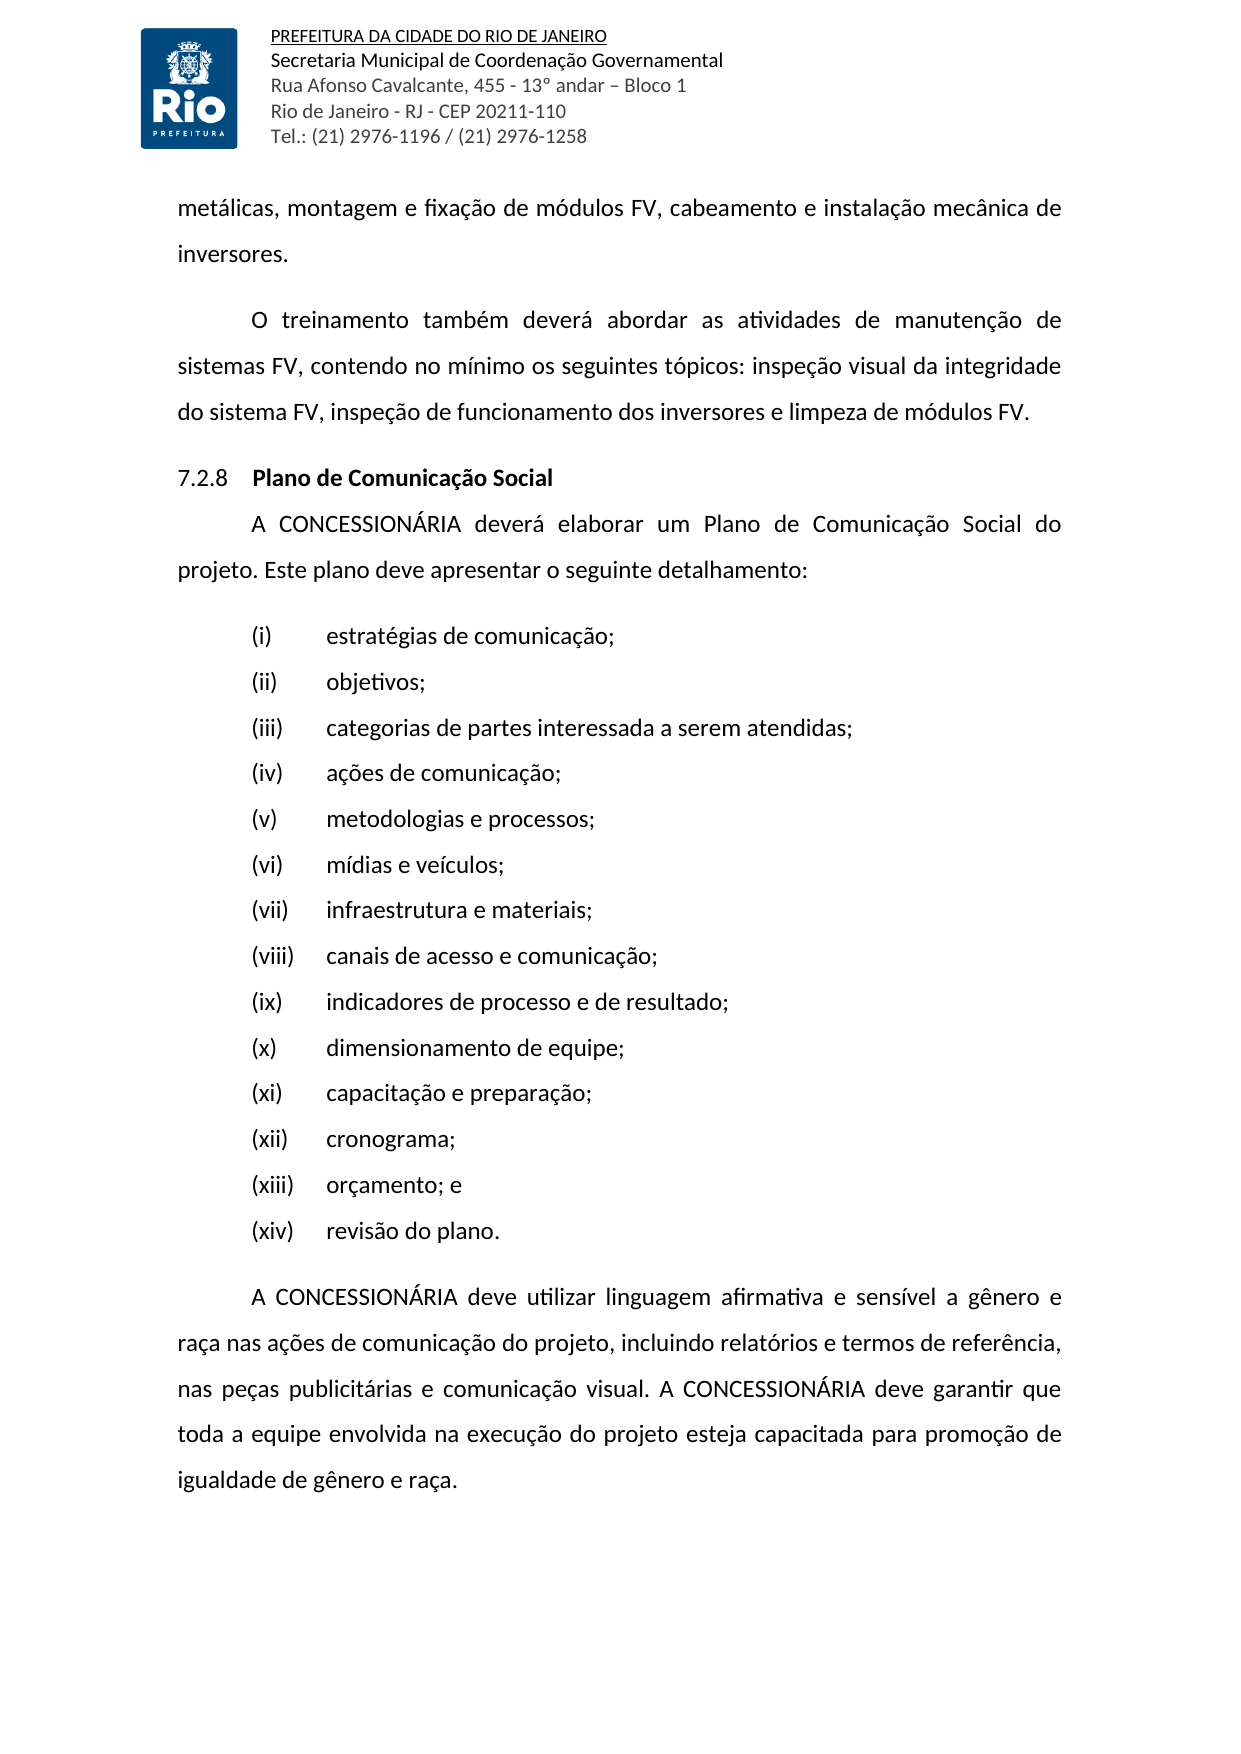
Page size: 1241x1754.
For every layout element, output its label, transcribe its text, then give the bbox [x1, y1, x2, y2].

list cronograma; [251, 1123, 1063, 1154]
text O treinamento também deverá abordar as atividades de manutenção de sistemas FV, contendo no mínimo os seguintes tópicos: inspeção visual da integridade do sistema FV, inspeção de funcionamento dos inversores e limpeza de módulos FV. [177, 304, 1063, 426]
list dimensionamento de equipe; [251, 1032, 1063, 1062]
list mídias e veículos; [251, 849, 1063, 879]
list ações de comunicação; [251, 757, 1063, 788]
list orçamento; e [251, 1169, 1063, 1199]
list indicadores de processo e de resultado; [251, 986, 1063, 1017]
list objetivos; [251, 666, 1063, 697]
list revisão do plano. [251, 1215, 1063, 1245]
text A CONCESSIONÁRIA deverá elaborar um Plano de Comunicação Social do projeto. Este plano deve apresentar o seguinte detalhamento: [177, 508, 1063, 584]
list capacitação e preparação; [251, 1078, 1063, 1108]
list canais de acesso e comunicação; [251, 940, 1063, 971]
list categorias de partes interessada a serem atendidas; [251, 712, 1063, 742]
text A CONCESSIONÁRIA deve utilizar linguagem afirmativa e sensível a gênero e raça nas ações de comunicação do projeto, incluindo relatórios e termos de referência, nas peças publicitárias e comunicação visual. A CONCESSIONÁRIA deve garantir que toda a equipe envolvida na execução do projeto esteja capacitada para promoção de igualdade de gênero e raça. [177, 1281, 1063, 1495]
picture [140, 28, 238, 149]
list metodologias e processos; [251, 803, 1063, 834]
list estratégias de comunicação; [251, 620, 1063, 651]
list infraestrutura e materiais; [251, 895, 1063, 925]
subtitle Plano de Comunicação Social [177, 462, 1063, 493]
